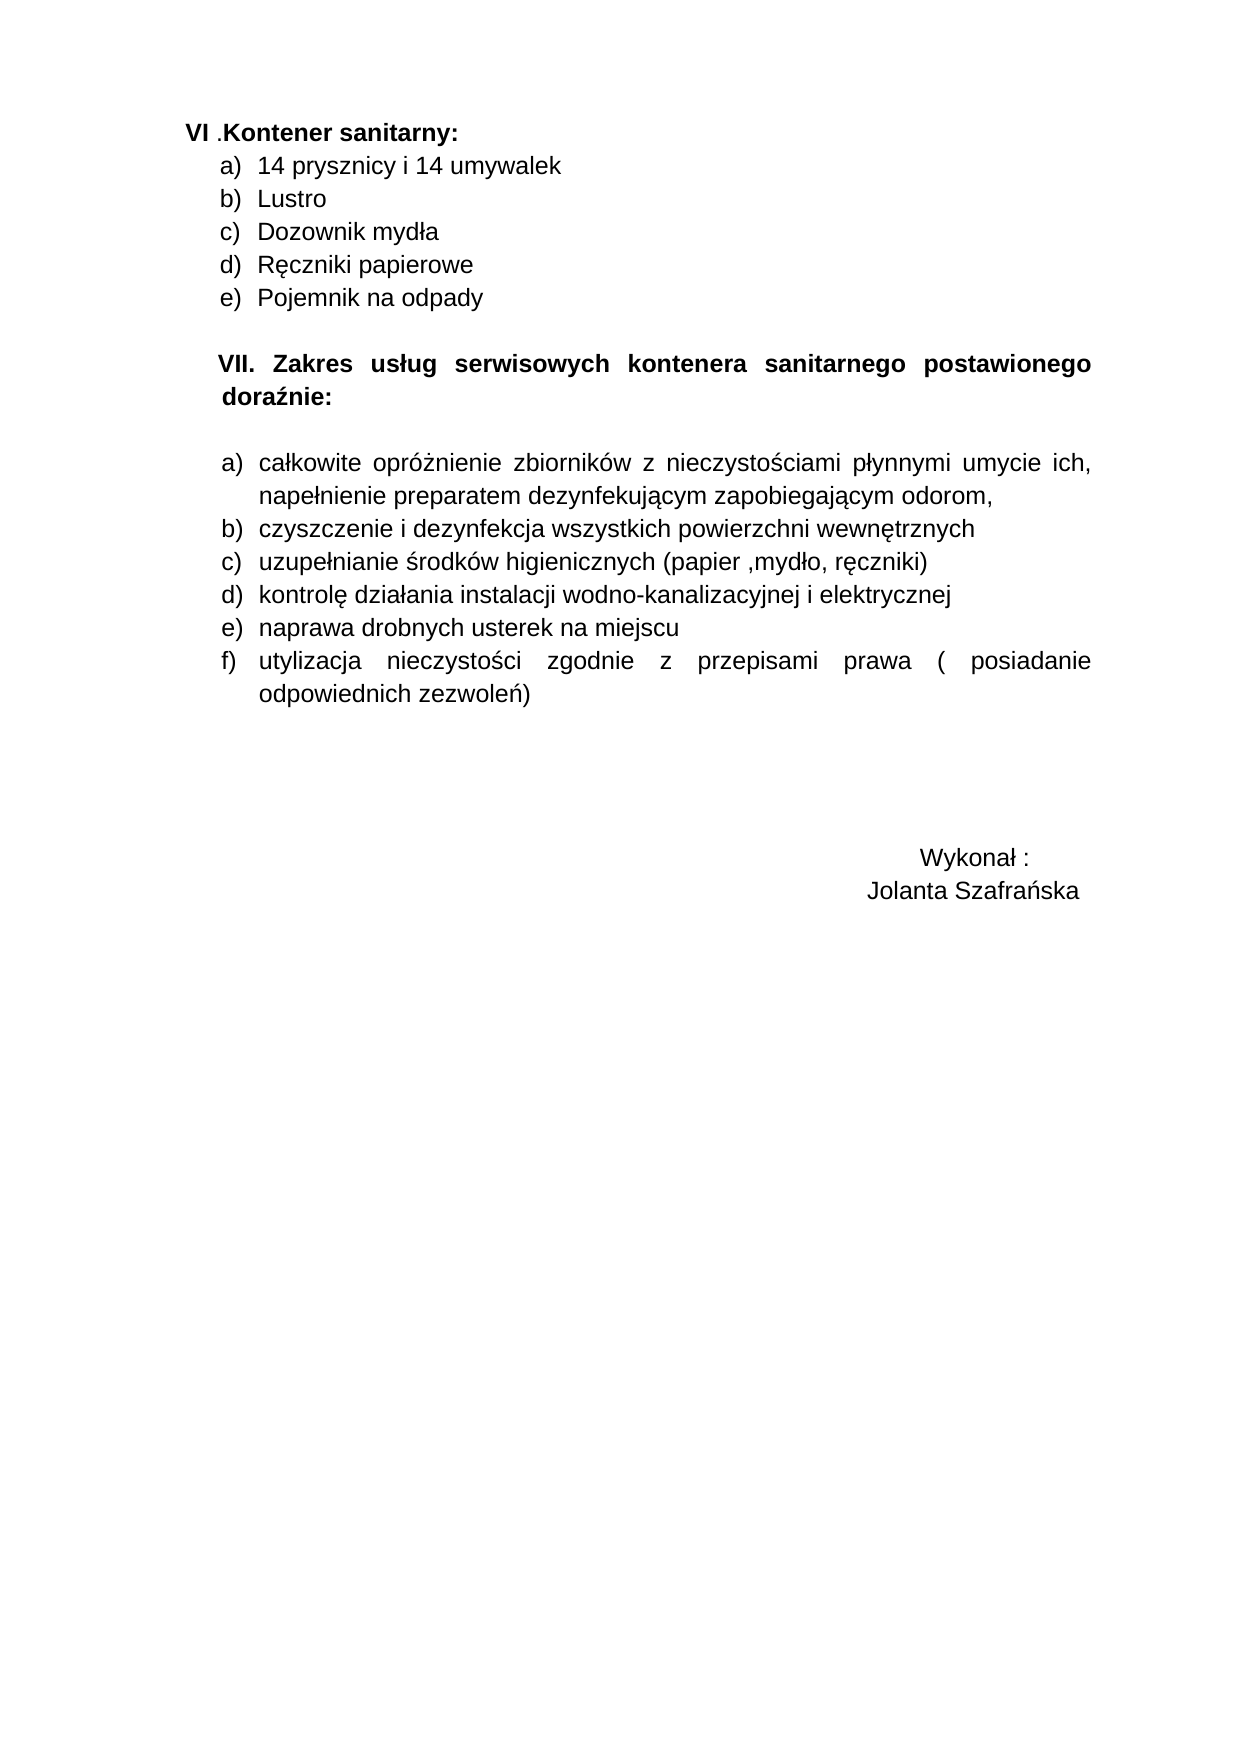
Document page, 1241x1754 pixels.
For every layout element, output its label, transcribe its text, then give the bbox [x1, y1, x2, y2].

list 14 prysznicy i 14 umywalek [219, 151, 1092, 180]
text Jolanta Szafrańska [811, 876, 1092, 905]
list czyszczenie i dezynfekcja wszystkich powierzchni wewnętrznych [221, 514, 1092, 542]
text VII. Zakres usług serwisowych kontenera sanitarnego postawionego doraźnie: [148, 348, 1092, 410]
list naprawa drobnych usterek na miejscu [221, 613, 1092, 641]
list utylizacja nieczystości zgodnie z przepisami prawa ( posiadanie odpowiednich zezwoleń) [221, 646, 1092, 707]
list całkowite opróżnienie zbiorników z nieczystościami płynnymi umycie ich, napełnienie preparatem dezynfekującym zapobiegającym odorom, [221, 448, 1092, 509]
list uzupełnianie środków higienicznych (papier ,mydło, ręczniki) [221, 547, 1092, 575]
text VI .Kontener sanitarny: [185, 118, 1092, 147]
list Lustro [219, 184, 1092, 213]
list Wykonał : [885, 843, 1092, 872]
list Pojemnik na odpady [219, 283, 1092, 312]
list Ręczniki papierowe [219, 250, 1092, 279]
list kontrolę działania instalacji wodno-kanalizacyjnej i elektrycznej [221, 580, 1092, 608]
list Dozownik mydła [219, 217, 1092, 246]
